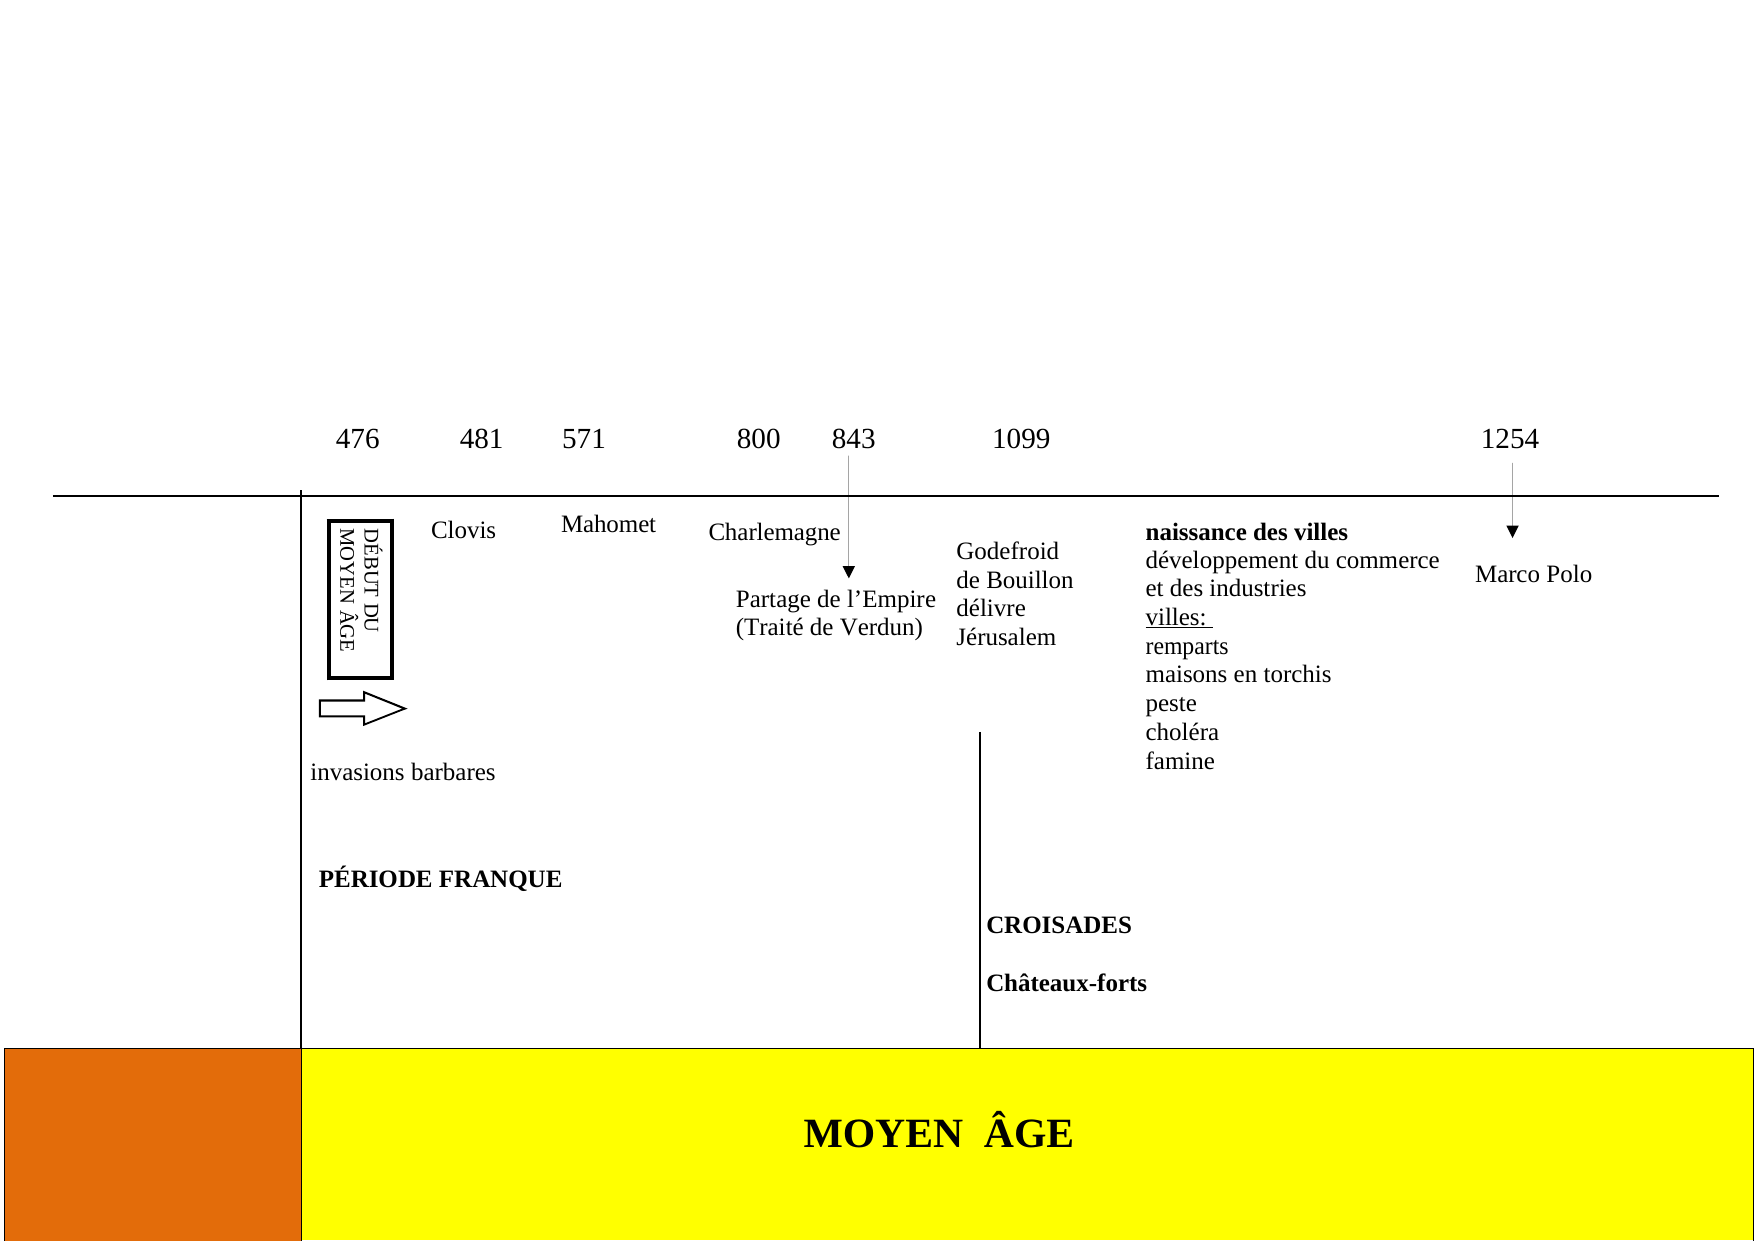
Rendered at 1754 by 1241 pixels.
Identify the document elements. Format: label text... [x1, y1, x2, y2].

text remparts [1145, 631, 1301, 659]
text choléra famine [1145, 717, 1227, 774]
text invasions barbares [310, 757, 656, 786]
text Clovis Mahomet [431, 509, 656, 544]
text 476 481 571 800 843 1099 1254 [336, 421, 1731, 454]
text Godefroid de Bouillon délivre Jérusalem [956, 536, 1075, 651]
text Charlemagne [708, 517, 842, 545]
text maisons en torchis peste [1145, 659, 1337, 717]
text villes: [1145, 602, 1301, 631]
subtitle PÉRIODE FRANQUE [319, 864, 563, 893]
text CROISADES [986, 911, 1731, 939]
text Châteaux-forts [986, 968, 1731, 997]
text naissance des villes développement du commerce et des industries [1145, 517, 1461, 602]
